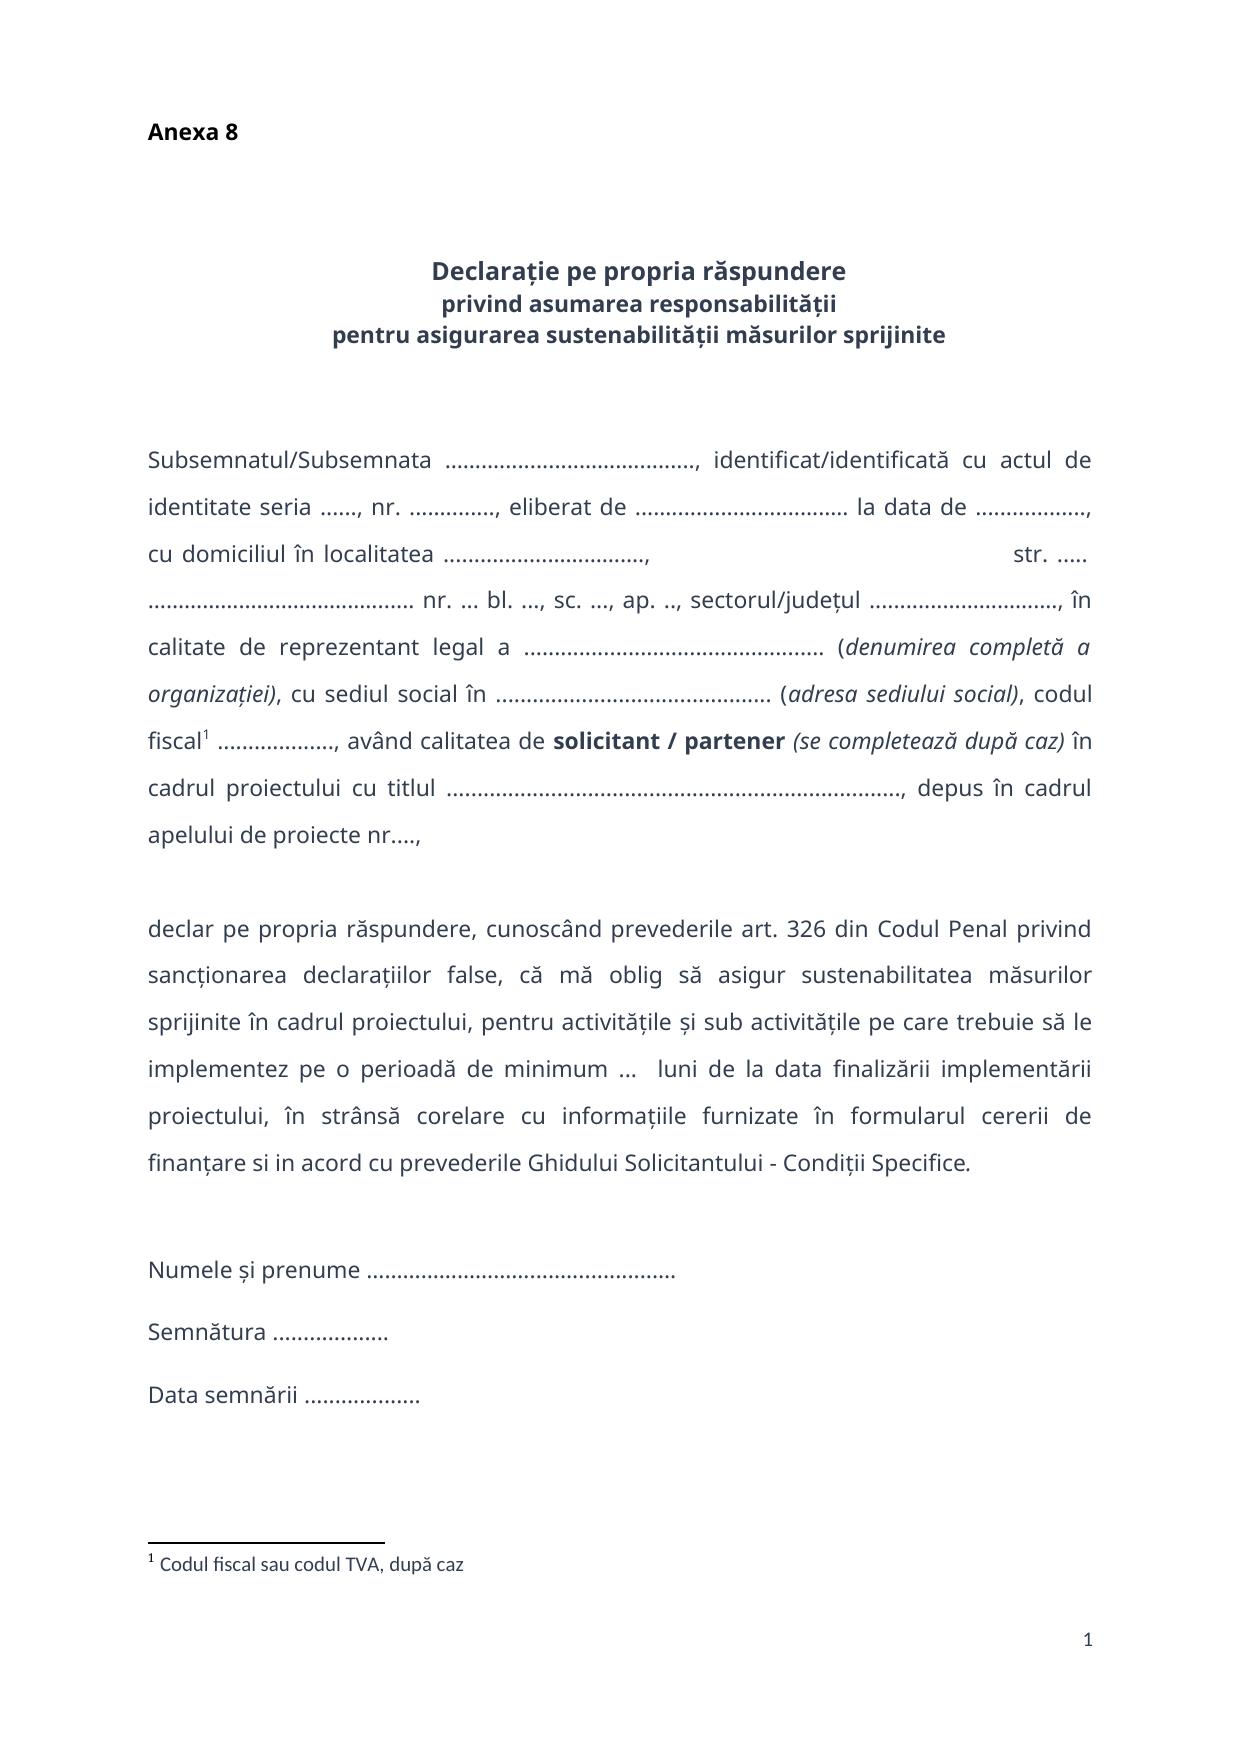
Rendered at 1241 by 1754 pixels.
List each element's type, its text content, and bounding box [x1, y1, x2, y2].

text declar pe propria răspundere, cunoscând prevederile art. 326 din Codul Penal privind sancționarea declarațiilor false, că mă oblig să asigur sustenabilitatea măsurilor sprijinite în cadrul proiectului, pentru activitățile şi sub activitățile pe care trebuie să le implementez pe o perioadă de minimum ... luni de la data finalizării implementării proiectului, în strânsă corelare cu informațiile furnizate în formularul cererii de finanțare si in acord cu prevederile Ghidului Solicitantului - Condiții Specifice. [148, 912, 1093, 1178]
list pentru asigurarea sustenabilității măsurilor sprijinite [185, 319, 1093, 350]
list Declaraţie pe propria răspundere [185, 253, 1093, 287]
text Semnătura ................... [148, 1316, 1093, 1347]
list privind asumarea responsabilității [185, 287, 1093, 319]
subtitle Anexa 8 [148, 116, 1093, 147]
text Subsemnatul/Subsemnata ……….............……….........., identificat/identificată cu actul de identitate seria ......, nr. ...…........, eliberat de ....…..........….......…….. la data de .................., cu domiciliul în localitatea .................……………., str. .....………………………………........ nr. ... bl. ..., sc. ..., ap. .., sectorul/judeţul ............………………., în calitate de reprezentant legal a ................................................. (denumirea completă a organizaţiei), cu sediul social în ............................................. (adresa sediului social), codul fiscal ..................., având calitatea de solicitant / partener (se completează după caz) în cadrul proiectului cu titlul .........................................................................., depus în cadrul apelului de proiecte nr...., [148, 444, 1093, 850]
text Data semnării ................... [148, 1379, 1093, 1410]
text Numele și prenume ………………………...…...............… [148, 1254, 1093, 1285]
